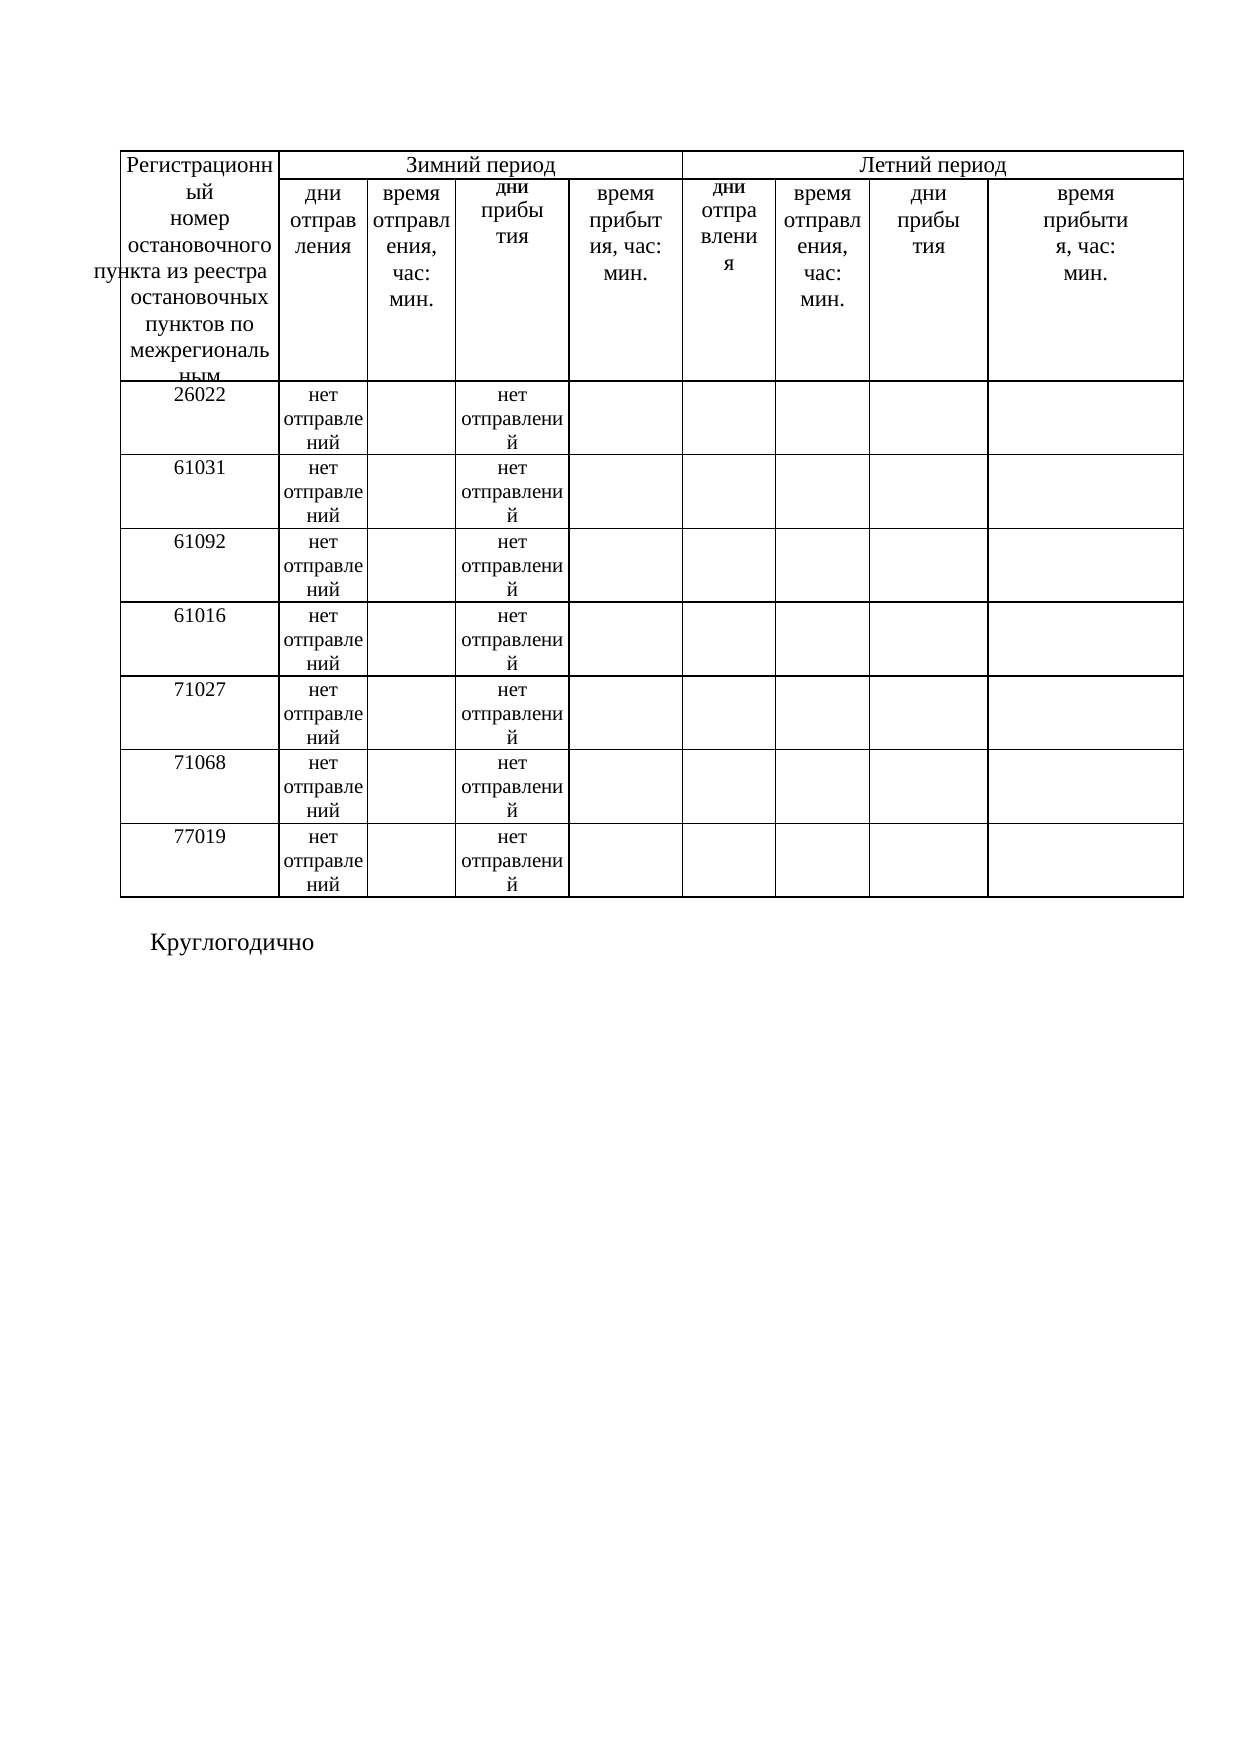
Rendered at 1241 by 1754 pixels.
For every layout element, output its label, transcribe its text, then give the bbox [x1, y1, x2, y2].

table_cell [368, 750, 455, 822]
table_cell 26022 [121, 382, 278, 454]
table_cell [368, 529, 455, 601]
table_cell [989, 677, 1183, 749]
table_cell нет отправлений [456, 603, 568, 675]
table_cell время отправл ения, час: мин. [776, 180, 869, 380]
table_cell 61031 [121, 455, 278, 527]
table_cell [683, 677, 775, 749]
table_cell время прибыт ия, час: мин. [570, 180, 682, 380]
table_cell [776, 382, 869, 454]
table_cell дни прибы тия [870, 180, 987, 380]
table_cell [870, 455, 987, 527]
table_cell [989, 750, 1183, 822]
table_cell [870, 824, 987, 896]
table_cell [870, 750, 987, 822]
table_cell нет отправлений [280, 603, 367, 675]
table_cell [989, 824, 1183, 896]
text Круглогодично [150, 927, 1090, 955]
table_cell 71027 [121, 677, 278, 749]
table_cell [570, 824, 682, 896]
table_cell нет отправлений [456, 529, 568, 601]
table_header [121, 152, 278, 380]
table_cell нет отправлений [456, 455, 568, 527]
table_cell [776, 677, 869, 749]
table_cell [776, 750, 869, 822]
table_cell [776, 529, 869, 601]
table_cell нет отправлений [456, 824, 568, 896]
table_cell [776, 824, 869, 896]
table_cell [368, 603, 455, 675]
table_cell время прибыти я, час: мин. [989, 180, 1183, 380]
table_cell [683, 529, 775, 601]
table_header Зимний период [280, 152, 682, 178]
table_cell [776, 455, 869, 527]
table_cell 77019 [121, 824, 278, 896]
table_cell 61092 [121, 529, 278, 601]
table_cell 71068 [121, 750, 278, 822]
table_cell [870, 382, 987, 454]
table_header Летний период [683, 152, 1183, 178]
table_cell [570, 455, 682, 527]
table_cell [368, 382, 455, 454]
table_cell [870, 677, 987, 749]
table_cell [989, 382, 1183, 454]
table_cell время отправл ения, час: мин. [368, 180, 455, 380]
table_cell [683, 382, 775, 454]
table_cell [989, 529, 1183, 601]
table_cell нет отправлений [280, 529, 367, 601]
table_cell [683, 455, 775, 527]
table_cell нет отправлений [280, 455, 367, 527]
table_cell нет отправлений [456, 677, 568, 749]
table_cell нет отправлений [456, 382, 568, 454]
table_cell [368, 677, 455, 749]
table_cell [870, 603, 987, 675]
table_cell 61016 [121, 603, 278, 675]
table_cell ДНИ прибы тия [456, 180, 568, 380]
table_cell [683, 824, 775, 896]
table_cell [368, 455, 455, 527]
table_cell [683, 603, 775, 675]
table_cell [570, 603, 682, 675]
table_cell нет отправлений [280, 750, 367, 822]
table_cell нет отправлений [280, 382, 367, 454]
table_cell нет отправлений [280, 677, 367, 749]
table_cell нет отправлений [280, 824, 367, 896]
table_cell [368, 824, 455, 896]
table_cell нет отправлений [456, 750, 568, 822]
table_cell [683, 750, 775, 822]
table_cell [776, 603, 869, 675]
table_cell [989, 455, 1183, 527]
table_cell [989, 603, 1183, 675]
table_cell дни отправ ления [280, 180, 367, 380]
table_cell ДНИ отпра влени я [683, 180, 775, 380]
table_cell [570, 677, 682, 749]
table_cell [570, 382, 682, 454]
table_cell [870, 529, 987, 601]
table_cell [570, 529, 682, 601]
table_cell [570, 750, 682, 822]
